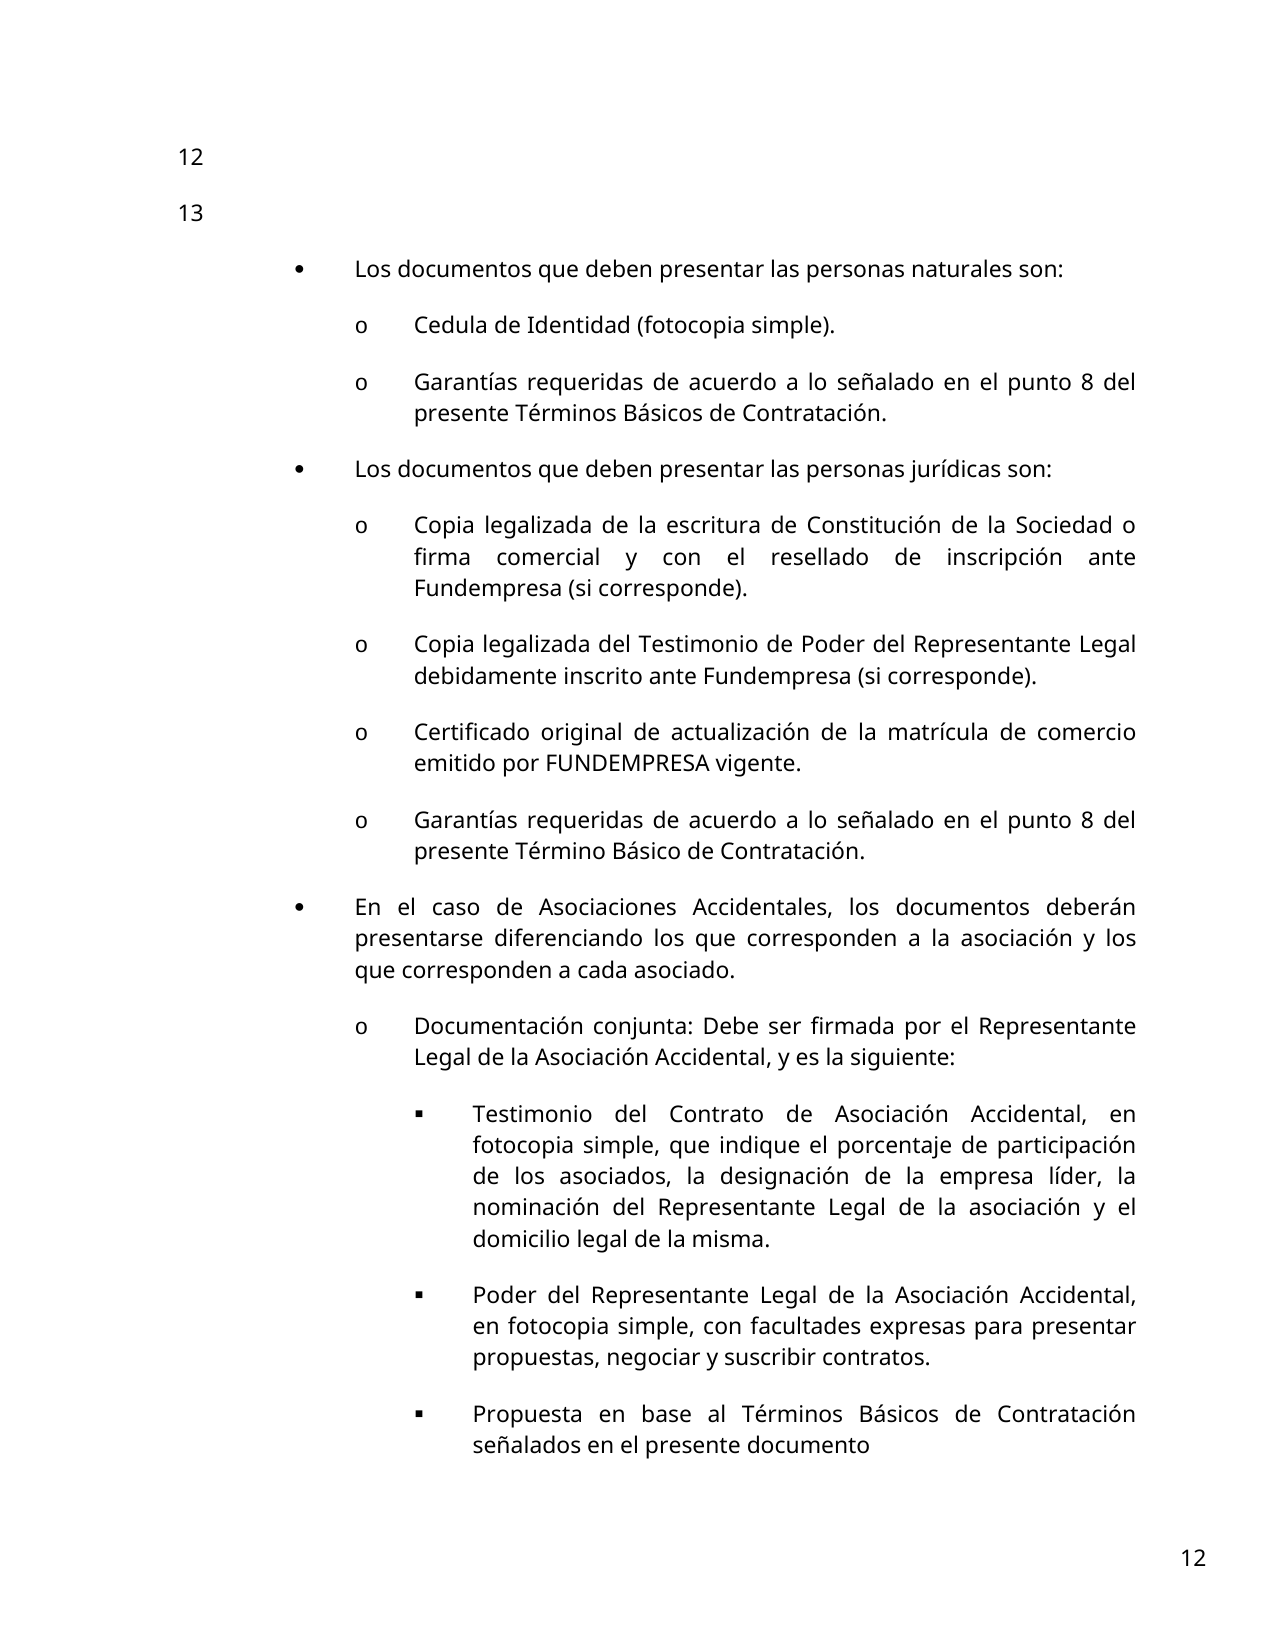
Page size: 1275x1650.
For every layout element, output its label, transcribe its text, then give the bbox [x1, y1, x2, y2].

list Poder del Representante Legal de la Asociación Accidental, en fotocopia simple, con facultades expresas para presentar propuestas, negociar y suscribir contratos. [413, 1279, 1137, 1372]
list Documentación conjunta: Debe ser firmada por el Representante Legal de la Asociación Accidental, y es la siguiente: [354, 1010, 1137, 1072]
list Testimonio del Contrato de Asociación Accidental, en fotocopia simple, que indique el porcentaje de participación de los asociados, la designación de la empresa líder, la nominación del Representante Legal de la asociación y el domicilio legal de la misma. [413, 1097, 1137, 1254]
list Certificado original de actualización de la matrícula de comercio emitido por FUNDEMPRESA vigente. [354, 716, 1137, 778]
list En el caso de Asociaciones Accidentales, los documentos deberán presentarse diferenciando los que corresponden a la asociación y los que corresponden a cada asociado. [295, 891, 1137, 985]
list Copia legalizada de la escritura de Constitución de la Sociedad o firma comercial y con el resellado de inscripción ante Fundempresa (si corresponde). [354, 509, 1137, 603]
list Los documentos que deben presentar las personas jurídicas son: [295, 453, 1137, 484]
list Cedula de Identidad (fotocopia simple). [354, 309, 1137, 341]
list Los documentos que deben presentar las personas naturales son: [295, 253, 1137, 284]
list Copia legalizada del Testimonio de Poder del Representante Legal debidamente inscrito ante Fundempresa (si corresponde). [354, 628, 1137, 691]
list Garantías requeridas de acuerdo a lo señalado en el punto 8 del presente Términos Básicos de Contratación. [354, 366, 1137, 428]
list Propuesta en base al Términos Básicos de Contratación señalados en el presente documento [413, 1397, 1137, 1460]
list Garantías requeridas de acuerdo a lo señalado en el punto 8 del presente Término Básico de Contratación. [354, 803, 1137, 866]
